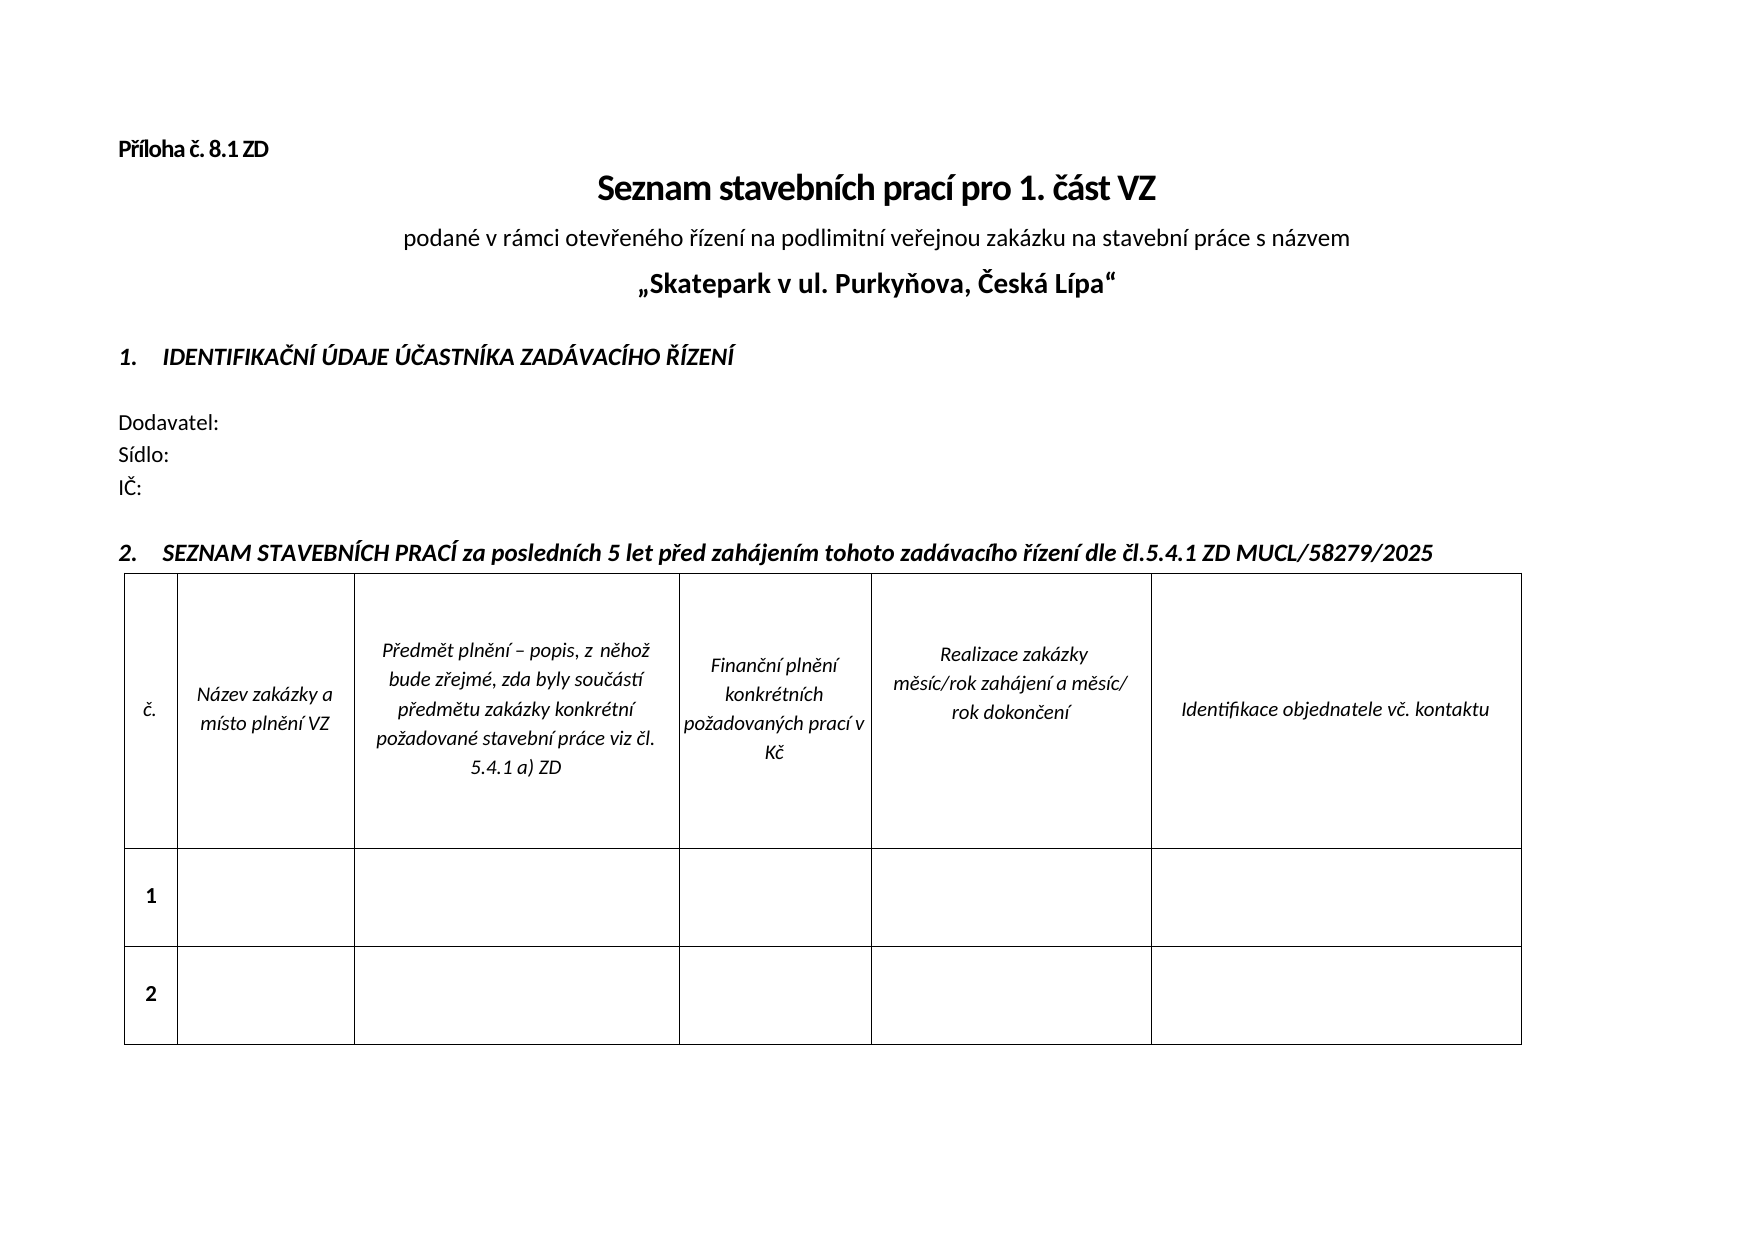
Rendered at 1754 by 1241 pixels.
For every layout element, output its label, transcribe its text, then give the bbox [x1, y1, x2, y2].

table_cell [872, 849, 1151, 946]
table_cell 1 [125, 849, 177, 946]
table_header Identifikace objednatele vč. kontaktu [1152, 574, 1521, 848]
text Sídlo: [118, 440, 1636, 468]
table_cell [1152, 947, 1521, 1044]
table_cell [355, 849, 679, 946]
table_header Realizace zakázky měsíc/rok zahájení a měsíc/ rok dokončení [872, 574, 1151, 848]
text podané v rámci otevřeného řízení na podlimitní veřejnou zakázku na stavební práce s názvem [118, 222, 1636, 252]
table_header Předmět plnění – popis, z něhož bude zřejmé, zda byly součástí předmětu zakázky konkrétní požadované stavební práce viz čl. 5.4.1 a) ZD [355, 574, 679, 848]
subtitle SEZNAM STAVEBNÍCH PRACÍ za posledních 5 let před zahájením tohoto zadávacího řízení dle čl.5.4.1 ZD MUCL/58279/2025 [118, 538, 1636, 568]
table_cell [680, 947, 871, 1044]
title Příloha č. 8.1 ZD [118, 133, 1636, 163]
table_cell [178, 947, 354, 1044]
table_header Název zakázky a místo plnění VZ [178, 574, 354, 848]
table_cell [872, 947, 1151, 1044]
text IČ: [118, 473, 1636, 501]
title Seznam stavebních prací pro 1. část VZ [118, 163, 1636, 209]
table_cell [355, 947, 679, 1044]
table_cell [680, 849, 871, 946]
table_cell [1152, 849, 1521, 946]
table_header č. [125, 574, 177, 848]
subtitle IDENTIFIKAČNÍ ÚDAJE ÚČASTNÍKA ZADÁVACÍHO ŘÍZENÍ [118, 341, 1636, 371]
table_header Finanční plnění konkrétních požadovaných prací v Kč [680, 574, 871, 848]
text „Skatepark v ul. Purkyňova, Česká Lípa“ [118, 265, 1636, 300]
text Dodavatel: [118, 408, 1636, 436]
table_cell [178, 849, 354, 946]
table_cell 2 [125, 947, 177, 1044]
